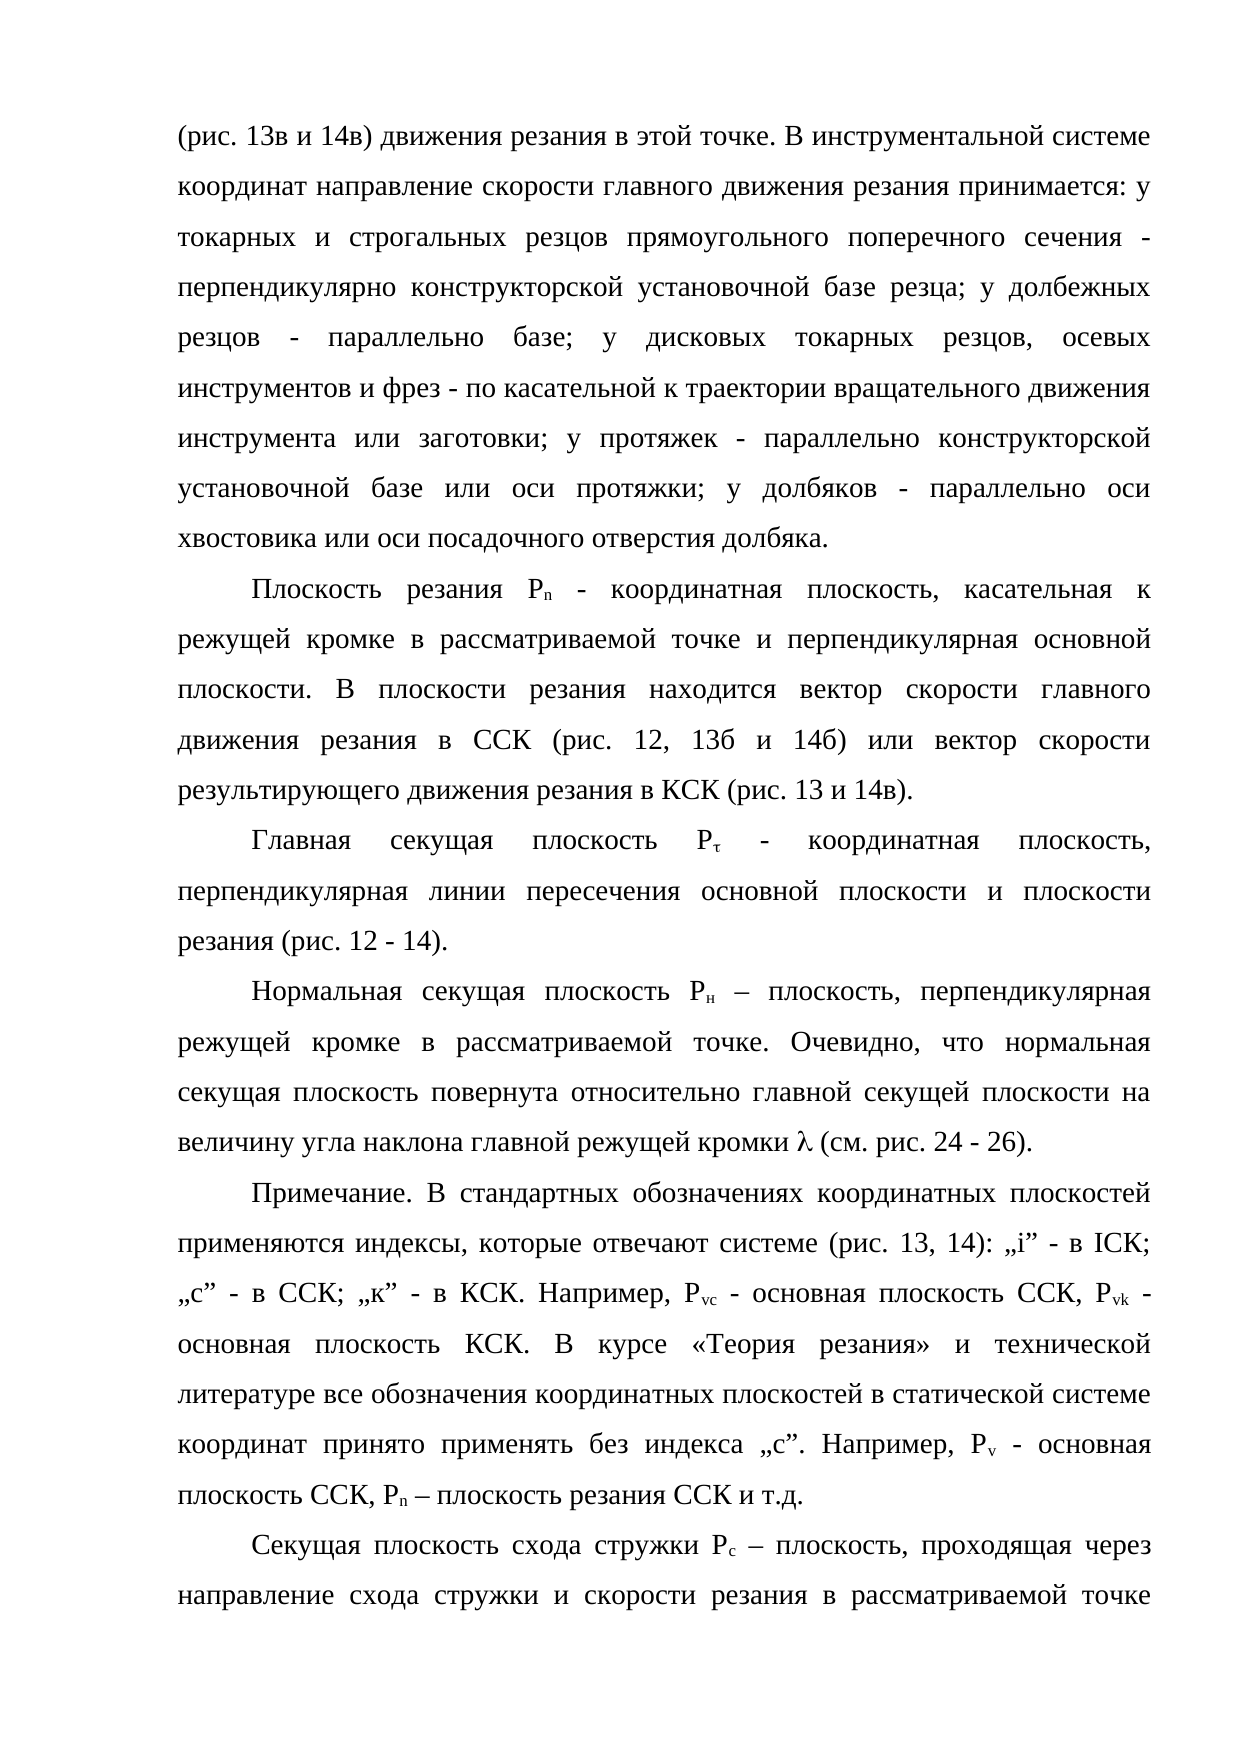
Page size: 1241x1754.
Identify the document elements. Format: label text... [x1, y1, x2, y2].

text Плоскость резания Pn - координатная плоскость, касательная к режущей кромке в рассматриваемой точке и перпендикулярная основной плоскости. В плоскости резания находится вектор скорости главного движения резания в ССК (рис. 12, 13б и 14б) или вектор скорости результирующего движения резания в КСК (рис. 13 и 14в). [177, 571, 1152, 806]
text Примечание. В стандартных обозначениях координатных плоскостей применяются индексы, которые отвечают системе (рис. 13, 14): „і” - в ІСК; „с” - в ССК; „к” - в КСК. Например, Pvc - основная плоскость ССК, Pvk - основная плоскость КСК. В курсе «Теория резания» и технической литературе все обозначения координатных плоскостей в статической системе координат принято применять без индекса „с”. Например, Pv - основная плоскость ССК, Pn – плоскость резания ССК и т.д. [177, 1175, 1152, 1510]
text Нормальная секущая плоскость Pн – плоскость, перпендикулярная режущей кромке в рассматриваемой точке. Очевидно, что нормальная секущая плоскость повернута относительно главной секущей плоскости на величину угла наклона главной режущей кромки (см. рис. 24 - 26). [177, 973, 1152, 1158]
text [177, 118, 1152, 554]
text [177, 1527, 1152, 1611]
text Главная секущая плоскость P - координатная плоскость, перпендикулярная линии пересечения основной плоскости и плоскости резания (рис. 12 - 14). [177, 822, 1152, 957]
